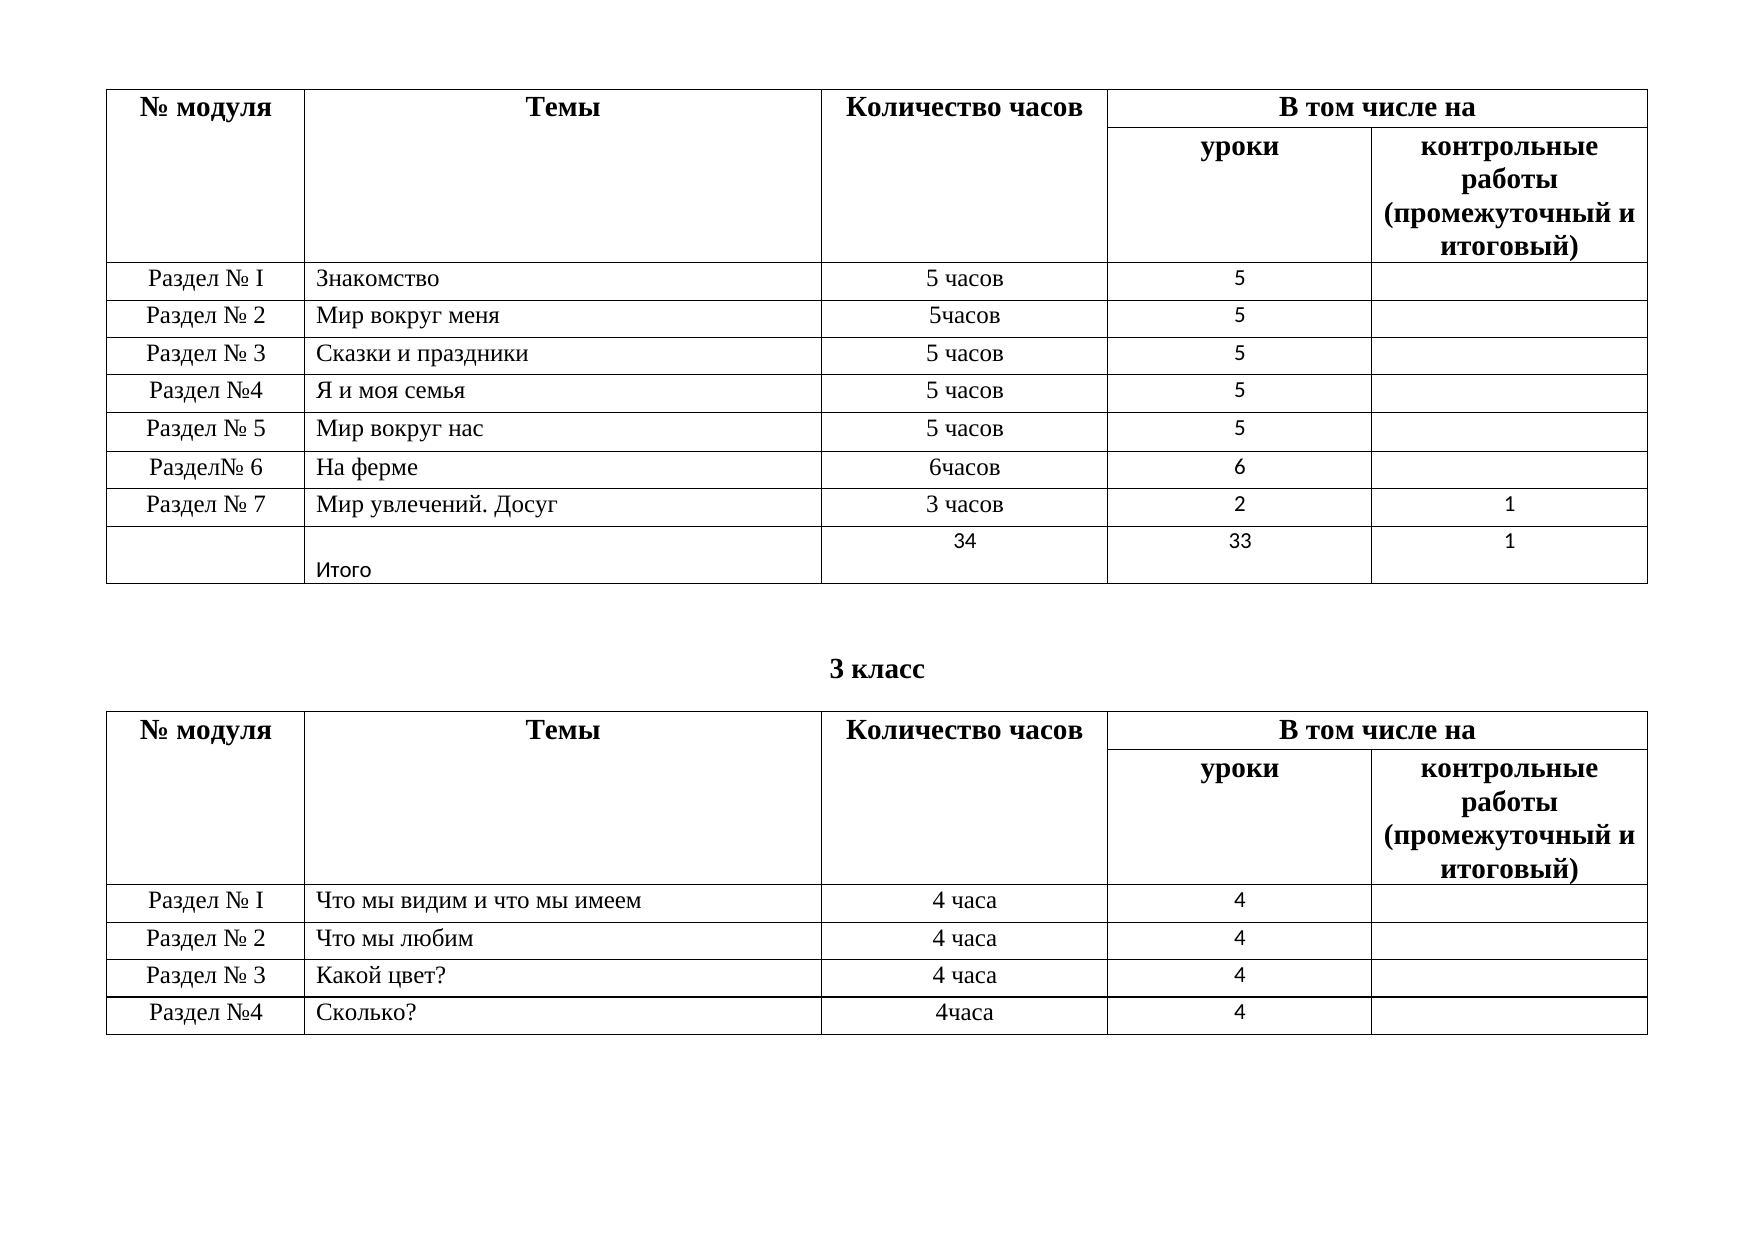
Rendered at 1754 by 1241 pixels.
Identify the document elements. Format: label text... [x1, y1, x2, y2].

table_cell 5часов [822, 301, 1107, 337]
table_cell Сколько? [305, 998, 821, 1034]
table_cell Мир вокруг нас [305, 413, 821, 451]
table_header В том числе на [1108, 90, 1647, 127]
table_header Темы [305, 712, 821, 884]
table_cell 3 часов [822, 489, 1107, 526]
table_cell контрольные работы (промежуточный и итоговый) [1372, 750, 1647, 884]
table_cell 5 часов [822, 263, 1107, 299]
table_header Темы [305, 90, 821, 262]
table_cell 4 [1108, 960, 1371, 996]
table_cell [1372, 923, 1647, 959]
table_cell Что мы любим [305, 923, 821, 959]
table_header Количество часов [822, 712, 1107, 884]
table_cell [1372, 413, 1647, 451]
table_cell 4 [1108, 998, 1371, 1034]
table_cell 1 [1372, 489, 1647, 526]
table_cell [1372, 263, 1647, 299]
table_cell 4 часа [822, 923, 1107, 959]
table_cell [1372, 452, 1647, 488]
table_header № модуля [107, 90, 304, 262]
table_cell контрольные работы (промежуточный и итоговый) [1372, 128, 1647, 262]
table_cell Раздел № 5 [107, 413, 304, 451]
table_cell 5 часов [822, 338, 1107, 374]
table_cell 4 часа [822, 885, 1107, 922]
table_cell 5 часов [822, 375, 1107, 412]
table_cell 5 [1108, 375, 1371, 412]
table_cell [107, 527, 304, 583]
table_cell 6 [1108, 452, 1371, 488]
table_cell 5 [1108, 338, 1371, 374]
table_cell [1372, 960, 1647, 996]
table_cell 2 [1108, 489, 1371, 526]
table_header Количество часов [822, 90, 1107, 262]
table_cell Раздел № 2 [107, 923, 304, 959]
table_cell Итого [305, 527, 821, 583]
table_cell Какой цвет? [305, 960, 821, 996]
table_cell 1 [1372, 527, 1647, 583]
table_cell [1372, 885, 1647, 922]
table_cell Раздел №4 [107, 375, 304, 412]
table_cell 4 часа [822, 960, 1107, 996]
table_cell Раздел № 2 [107, 301, 304, 337]
table_cell уроки [1108, 128, 1371, 262]
table_cell Что мы видим и что мы имеем [305, 885, 821, 922]
table_cell Раздел №4 [107, 998, 304, 1034]
table_cell Я и моя семья [305, 375, 821, 412]
table_cell уроки [1108, 750, 1371, 884]
table_cell 4 [1108, 923, 1371, 959]
table_cell [1372, 998, 1647, 1034]
table_cell 34 [822, 527, 1107, 583]
table_cell 33 [1108, 527, 1371, 583]
table_cell [1372, 338, 1647, 374]
table_cell Раздел№ 6 [107, 452, 304, 488]
table_cell Раздел № I [107, 263, 304, 299]
table_cell 5 [1108, 413, 1371, 451]
table_cell Знакомство [305, 263, 821, 299]
table_cell Раздел № 3 [107, 338, 304, 374]
table_cell Сказки и праздники [305, 338, 821, 374]
table_cell 6часов [822, 452, 1107, 488]
table_cell [1372, 301, 1647, 337]
table_cell 5 часов [822, 413, 1107, 451]
table_header № модуля [107, 712, 304, 884]
table_cell 5 [1108, 301, 1371, 337]
table_cell Раздел № I [107, 885, 304, 922]
table_header В том числе на [1108, 712, 1647, 749]
table_cell 4 [1108, 885, 1371, 922]
table_cell [1372, 375, 1647, 412]
table_cell Мир увлечений. Досуг [305, 489, 821, 526]
table_cell Раздел № 7 [107, 489, 304, 526]
table_cell 4часа [822, 998, 1107, 1034]
table_cell Раздел № 3 [107, 960, 304, 996]
table_cell Мир вокруг меня [305, 301, 821, 337]
table_cell На ферме [305, 452, 821, 488]
text 3 класс [118, 651, 1636, 685]
table_cell 5 [1108, 263, 1371, 299]
